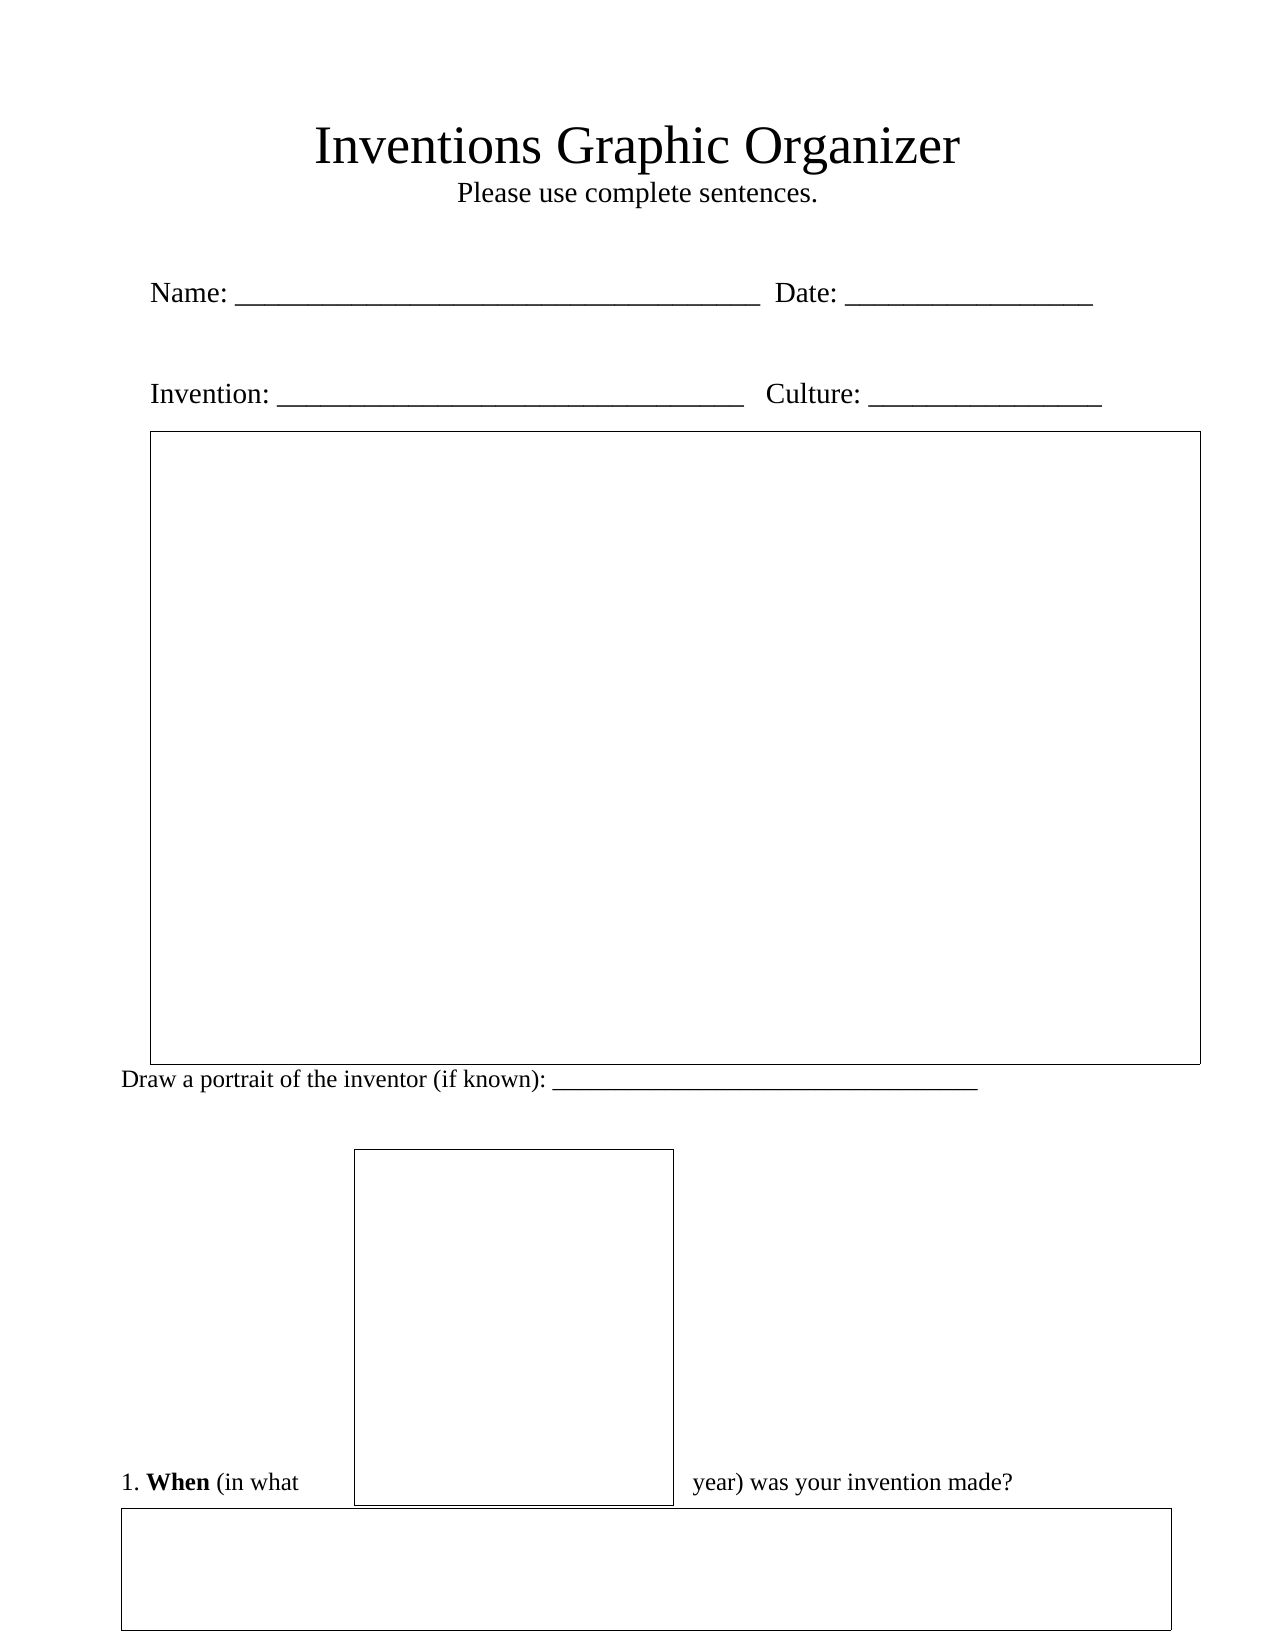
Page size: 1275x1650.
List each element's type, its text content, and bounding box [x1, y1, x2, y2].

text Please use complete sentences. [150, 175, 1125, 208]
text 1. When (in what year) was your invention made? [121, 1467, 354, 1495]
text Invention: ________________________________ Culture: ________________ [150, 376, 1125, 409]
text 1. When (in what year) was your invention made? [674, 1467, 1171, 1495]
text Inventions Graphic Organizer [150, 112, 1125, 175]
text Name: ____________________________________ Date: _________________ [150, 275, 1125, 309]
text Draw a portrait of the inventor (if known): __________________________________ [121, 467, 1171, 1093]
